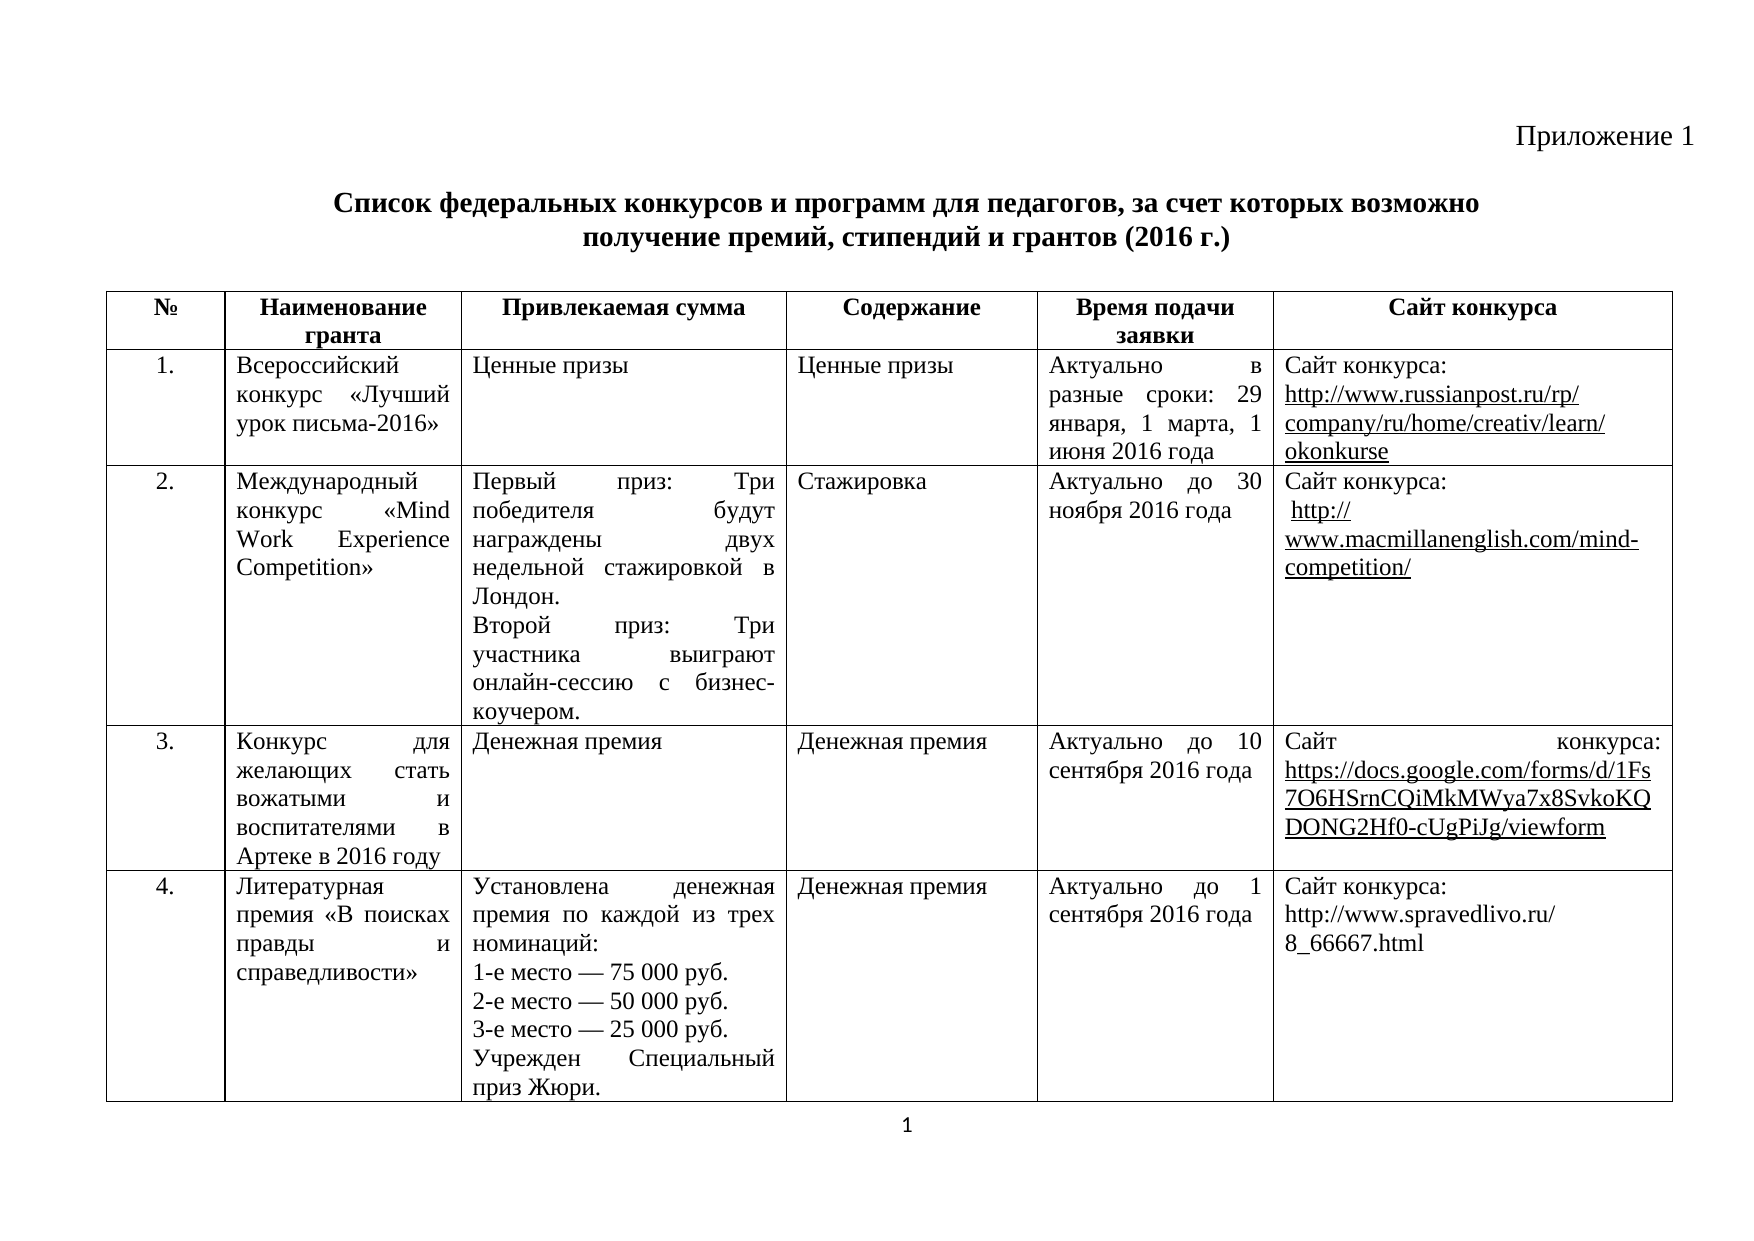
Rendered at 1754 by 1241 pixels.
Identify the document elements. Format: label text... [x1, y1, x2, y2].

table_cell Первый приз: Три победителя будут награждены двух недельной стажировкой в Лондон. Второй приз: Три участника выиграют онлайн-сессию с бизнес-коучером. [462, 466, 786, 725]
table_header Время подачи заявки [1038, 292, 1273, 349]
table_cell Сайт конкурса: http://www.russianpost.ru/rp/company/ru/home/creativ/learn/okonkurse [1274, 350, 1672, 465]
table_cell Ценные призы [462, 350, 786, 465]
text Приложение 1 [118, 118, 1695, 152]
table_cell Денежная премия [787, 726, 1037, 870]
table_header Содержание [787, 292, 1037, 349]
table_cell Стажировка [787, 466, 1037, 725]
table_header Сайт конкурса [1274, 292, 1672, 349]
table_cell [1038, 871, 1273, 1101]
table_cell [107, 466, 224, 725]
text Список федеральных конкурсов и программ для педагогов, за счет которых возможно [118, 185, 1695, 219]
table_cell Сайт конкурса: http://www.macmillanenglish.com/mind-competition/ [1274, 466, 1672, 725]
table_cell Актуально в разные сроки: 29 января, 1 марта, 1 июня 2016 года [1038, 350, 1273, 465]
table_header № [107, 292, 224, 349]
table_cell Денежная премия [787, 871, 1037, 1101]
table_cell [107, 726, 224, 870]
table_cell Сайт конкурса: https://docs.google.com/forms/d/1Fs7O6HSrnCQiMkMWya7x8SvkoKQDONG2Hf0-cUgPiJg/viewform [1274, 726, 1672, 870]
table_cell Всероссийский конкурс «Лучший урок письма-2016» [226, 350, 461, 465]
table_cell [462, 871, 786, 1101]
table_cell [1274, 871, 1672, 1101]
table_cell Денежная премия [462, 726, 786, 870]
table_header Привлекаемая сумма [462, 292, 786, 349]
table_cell Ценные призы [787, 350, 1037, 465]
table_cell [226, 871, 461, 1101]
text получение премий, стипендий и грантов (2016 г.) [118, 219, 1695, 252]
table_cell Актуально до 10 сентября 2016 года [1038, 726, 1273, 870]
table_cell Актуально до 30 ноября 2016 года [1038, 466, 1273, 725]
table_cell Международный конкурс «Mind Work Experience Competition» [226, 466, 461, 725]
table_header Наименование гранта [226, 292, 461, 349]
table_cell [107, 350, 224, 465]
table_cell Конкурс для желающих стать вожатыми и воспитателями в Артеке в 2016 году [226, 726, 461, 870]
table_cell [107, 871, 224, 1101]
